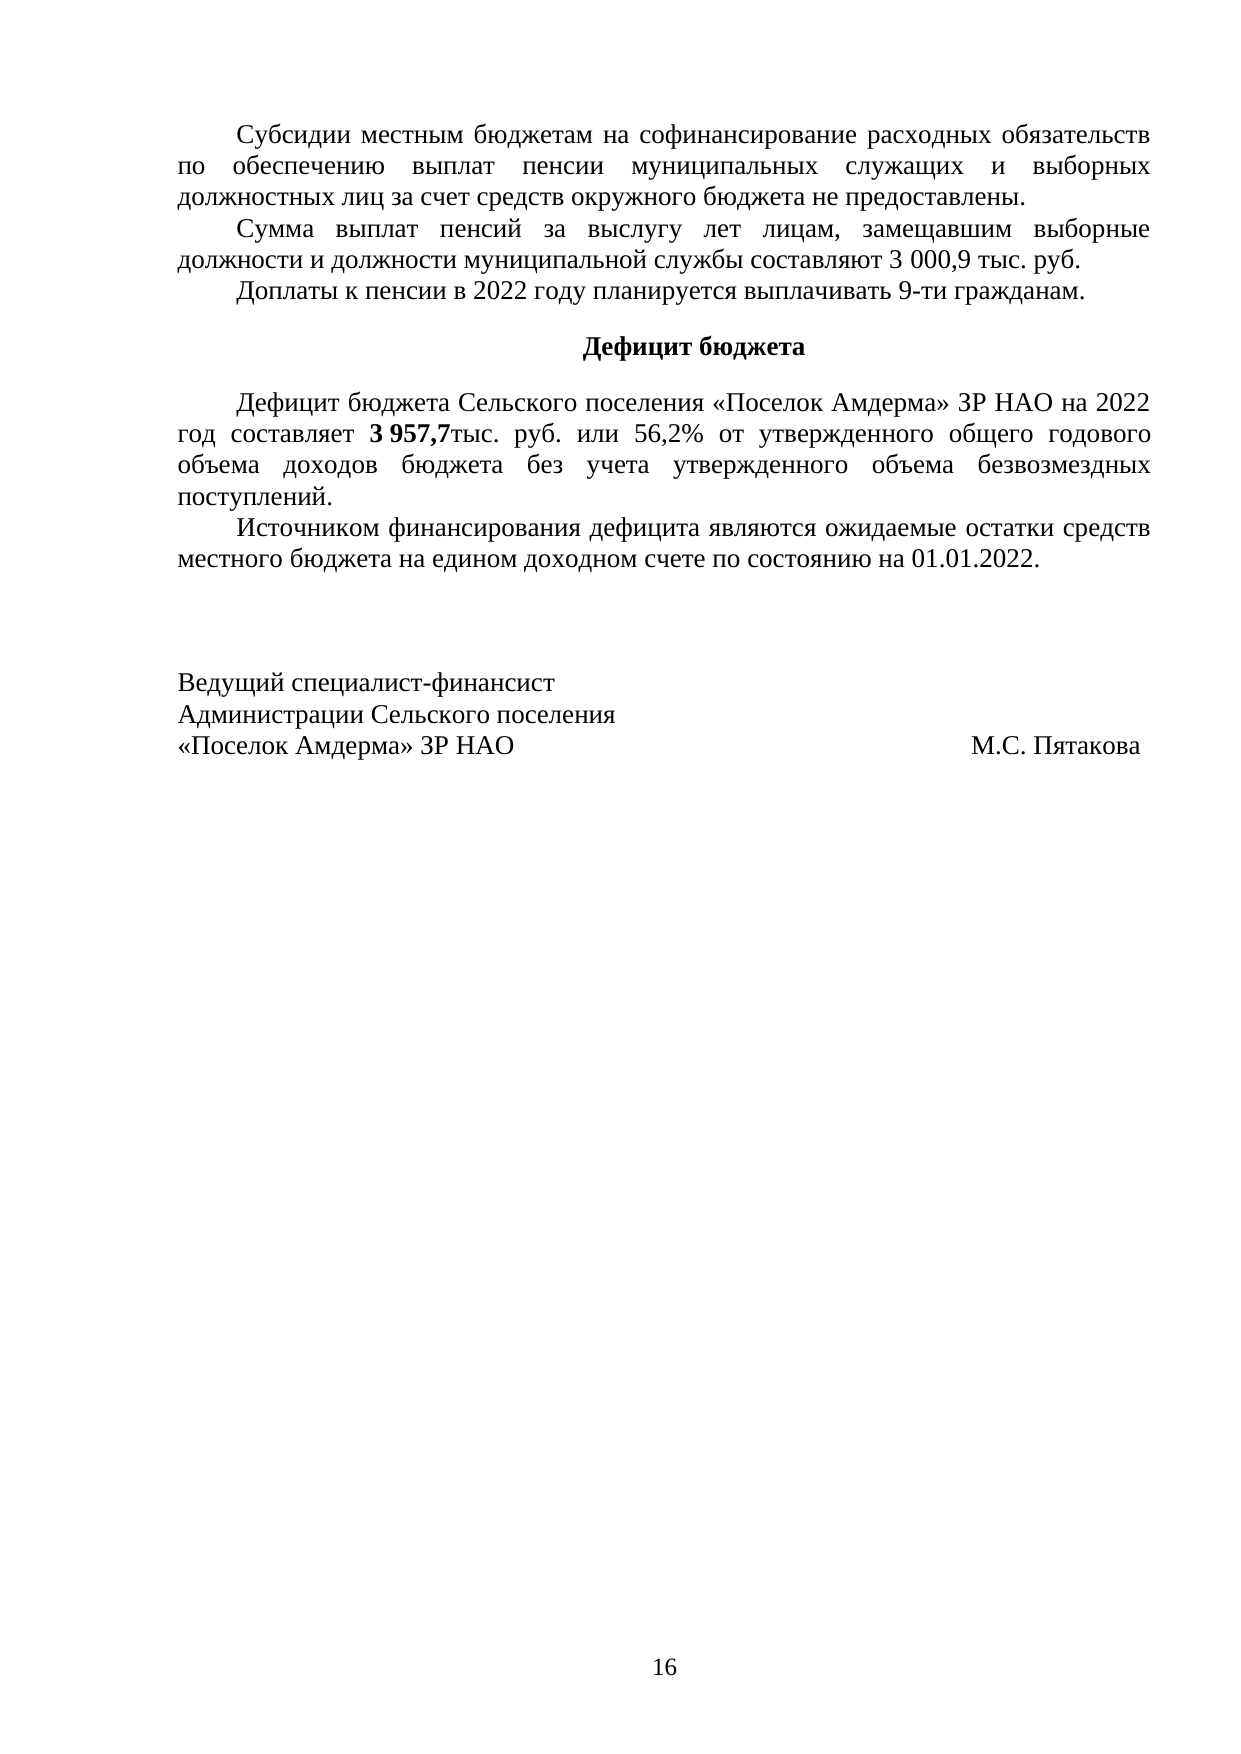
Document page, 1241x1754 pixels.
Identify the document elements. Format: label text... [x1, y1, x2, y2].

text Доплаты к пенсии в 2022 году планируется выплачивать 9-ти гражданам. [177, 274, 1152, 305]
text Сумма выплат пенсий за выслугу лет лицам, замещавшим выборные должности и должности муниципальной службы составляют 3 000,9 тыс. руб. [177, 212, 1152, 274]
text Дефицит бюджета Сельского поселения «Поселок Амдерма» ЗР НАО на 2022 год составляет 3 957,7тыс. руб. или 56,2% от утвержденного общего годового объема доходов бюджета без учета утвержденного объема безвозмездных поступлений. [177, 386, 1152, 511]
table_header Ведущий специалист-финансист Администрации Сельского поселения «Поселок Амдерма» ЗР НАО [166, 667, 945, 760]
text Источником финансирования дефицита являются ожидаемые остатки средств местного бюджета на едином доходном счете по состоянию на 01.01.2022. [177, 511, 1152, 573]
table_header М.С. Пятакова [945, 667, 1152, 760]
text Дефицит бюджета [177, 330, 1152, 361]
text Субсидии местным бюджетам на софинансирование расходных обязательств по обеспечению выплат пенсии муниципальных служащих и выборных должностных лиц за счет средств окружного бюджета не предоставлены. [177, 118, 1152, 212]
